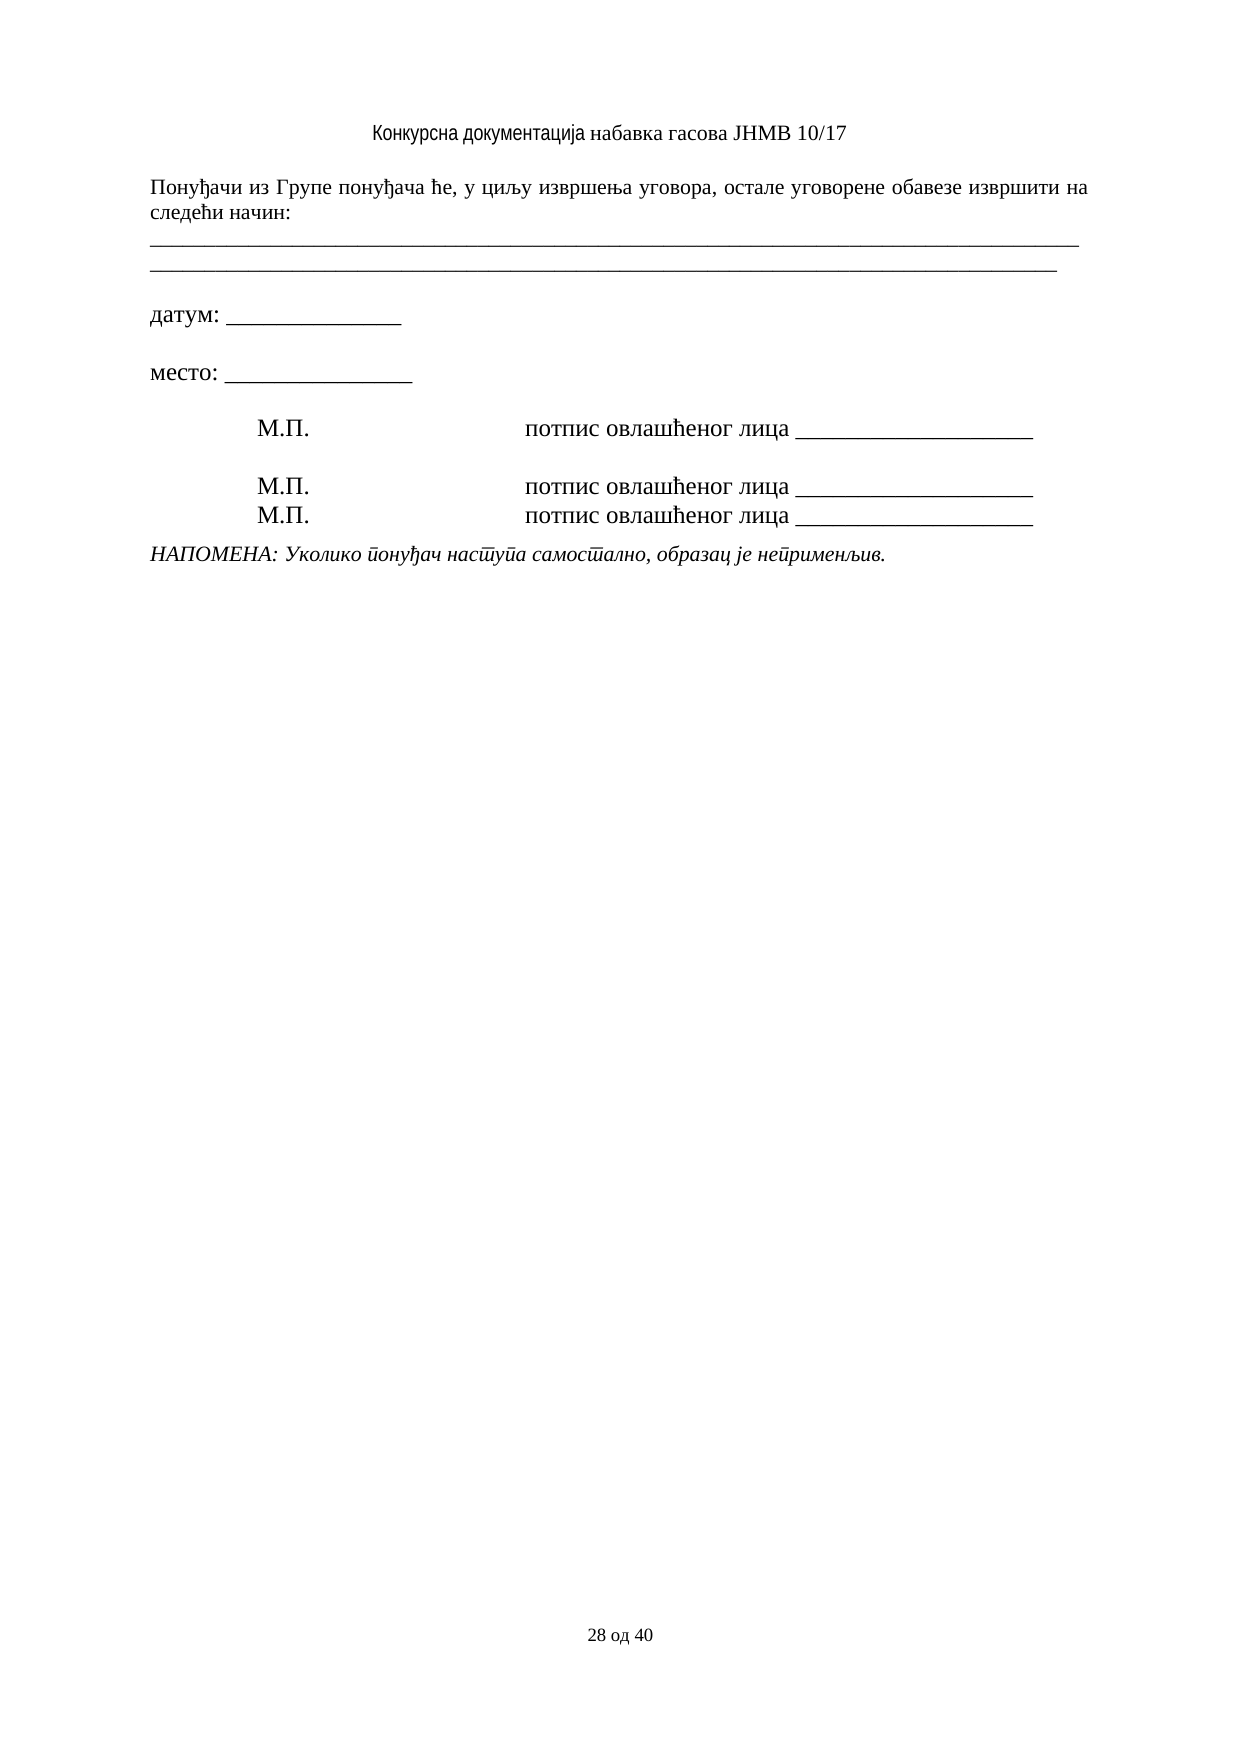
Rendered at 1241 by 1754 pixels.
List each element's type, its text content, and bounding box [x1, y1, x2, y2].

text НАПОМЕНА: Уколико понуђач наступа самостално, образац је неприменљив. [150, 541, 1090, 566]
text место: _______________ [150, 357, 1090, 385]
text М.П. потпис овлашћеног лица ___________________ [257, 500, 1090, 528]
text М.П. потпис овлашћеног лица ___________________ [257, 413, 1090, 442]
text датум: ______________ [150, 299, 1090, 328]
text М.П. потпис овлашћеног лица ___________________ [257, 471, 1090, 500]
text Понуђачи из Групе понуђача ће, у циљу извршења уговора, остале уговорене обавезе извршити на следећи начин: [150, 174, 1090, 224]
text ________________________________________________________________________________________________________________________________________________________________________ [150, 224, 1090, 274]
